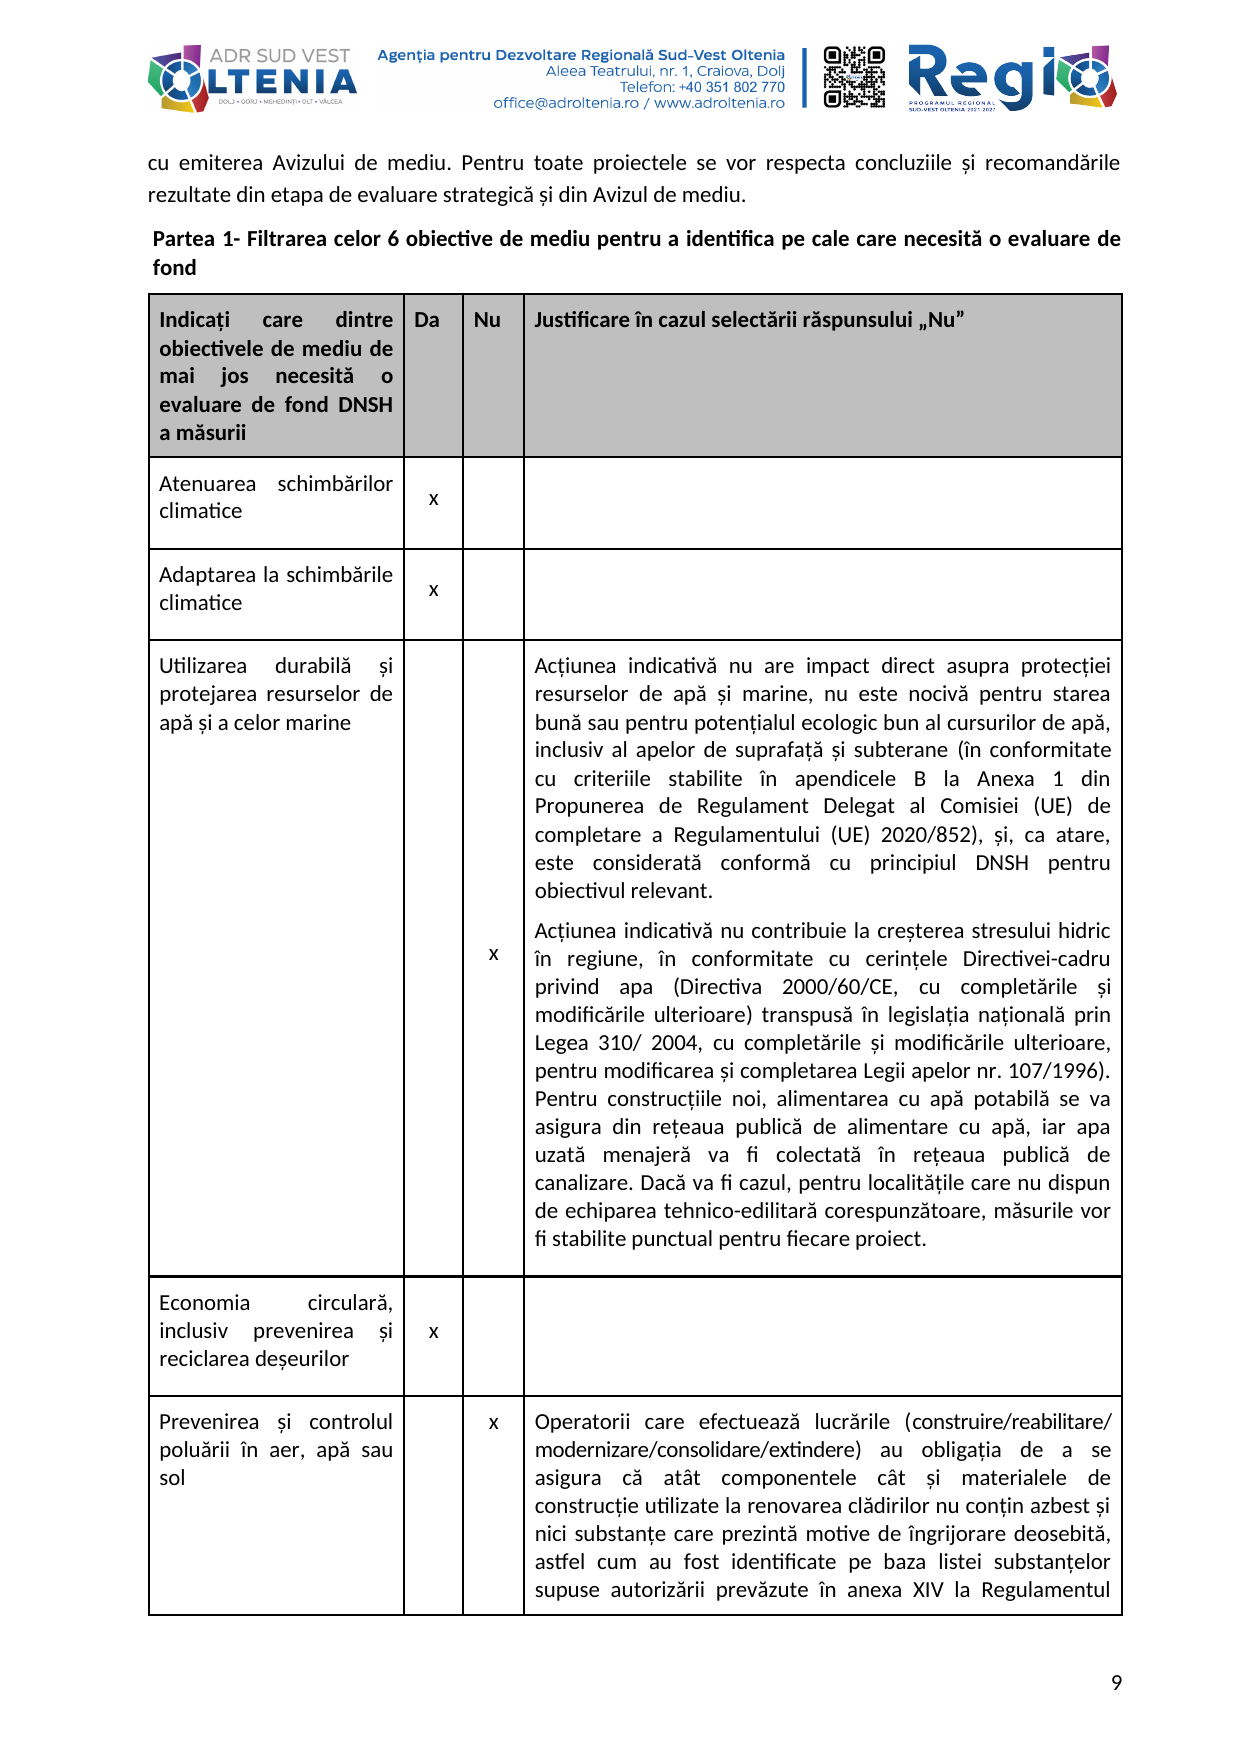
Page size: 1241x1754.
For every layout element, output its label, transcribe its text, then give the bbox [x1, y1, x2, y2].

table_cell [525, 1397, 1121, 1614]
table_cell [464, 458, 523, 548]
table_cell Economia circulară, inclusiv prevenirea și reciclarea deșeurilor [150, 1278, 403, 1395]
table_cell Acțiunea indicativă nu are impact direct asupra protecției resurselor de apă și marine, nu este nocivă pentru starea bună sau pentru potențialul ecologic bun al cursurilor de apă, inclusiv al apelor de suprafață și subterane (în conformitate cu criteriile stabilite în apendicele B la Anexa 1 din Propunerea de Regulament Delegat al Comisiei (UE) de completare a Regulamentului (UE) 2020/852), și, ca atare, este considerată conformă cu principiul DNSH pentru obiectivul relevant. Acțiunea indicativă nu contribuie la creșterea stresului hidric în regiune, în conformitate cu cerințele Directivei-cadru privind apa (Directiva 2000/60/CE, cu completările și modificările ulterioare) transpusă în legislația națională prin Legea 310/ 2004, cu completările și modificările ulterioare, pentru modificarea şi completarea Legii apelor nr. 107/1996). Pentru construcțiile noi, alimentarea cu apă potabilă se va asigura din rețeaua publică de alimentare cu apă, iar apa uzată menajeră va fi colectată în rețeaua publică de canalizare. Dacă va fi cazul, pentru localitățile care nu dispun de echiparea tehnico-edilitară corespunzătoare, măsurile vor fi stabilite punctual pentru fiecare proiect. [525, 641, 1121, 1275]
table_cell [150, 1397, 403, 1614]
table_cell [525, 550, 1121, 639]
picture [375, 44, 890, 114]
table_cell [405, 641, 462, 1275]
table_cell x [405, 1278, 462, 1395]
text Partea 1- Filtrarea celor 6 obiective de mediu pentru a identifica pe cale care necesită o evaluare de fond [153, 224, 1122, 281]
table_cell x [405, 458, 462, 548]
table_cell x [464, 1397, 523, 1614]
table_cell Utilizarea durabilă și protejarea resurselor de apă și a celor marine [150, 641, 403, 1275]
table_header Da [405, 295, 462, 456]
table_cell [525, 458, 1121, 548]
table_cell x [405, 550, 462, 639]
table_cell Adaptarea la schimbările climatice [150, 550, 403, 639]
table_header Justificare în cazul selectării răspunsului „Nu” [525, 295, 1121, 456]
table_header Nu [464, 295, 523, 456]
picture [907, 44, 1118, 114]
table_cell [464, 1278, 523, 1395]
table_header Indicați care dintre obiectivele de mediu de mai jos necesită o evaluare de fond DNSH a măsurii [150, 295, 403, 456]
table_cell x [464, 641, 523, 1275]
table_cell [525, 1278, 1121, 1395]
table_cell [464, 550, 523, 639]
table_cell Atenuarea schimbărilor climatice [150, 458, 403, 548]
table_cell [405, 1397, 462, 1614]
picture [147, 44, 358, 114]
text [147, 148, 1122, 208]
